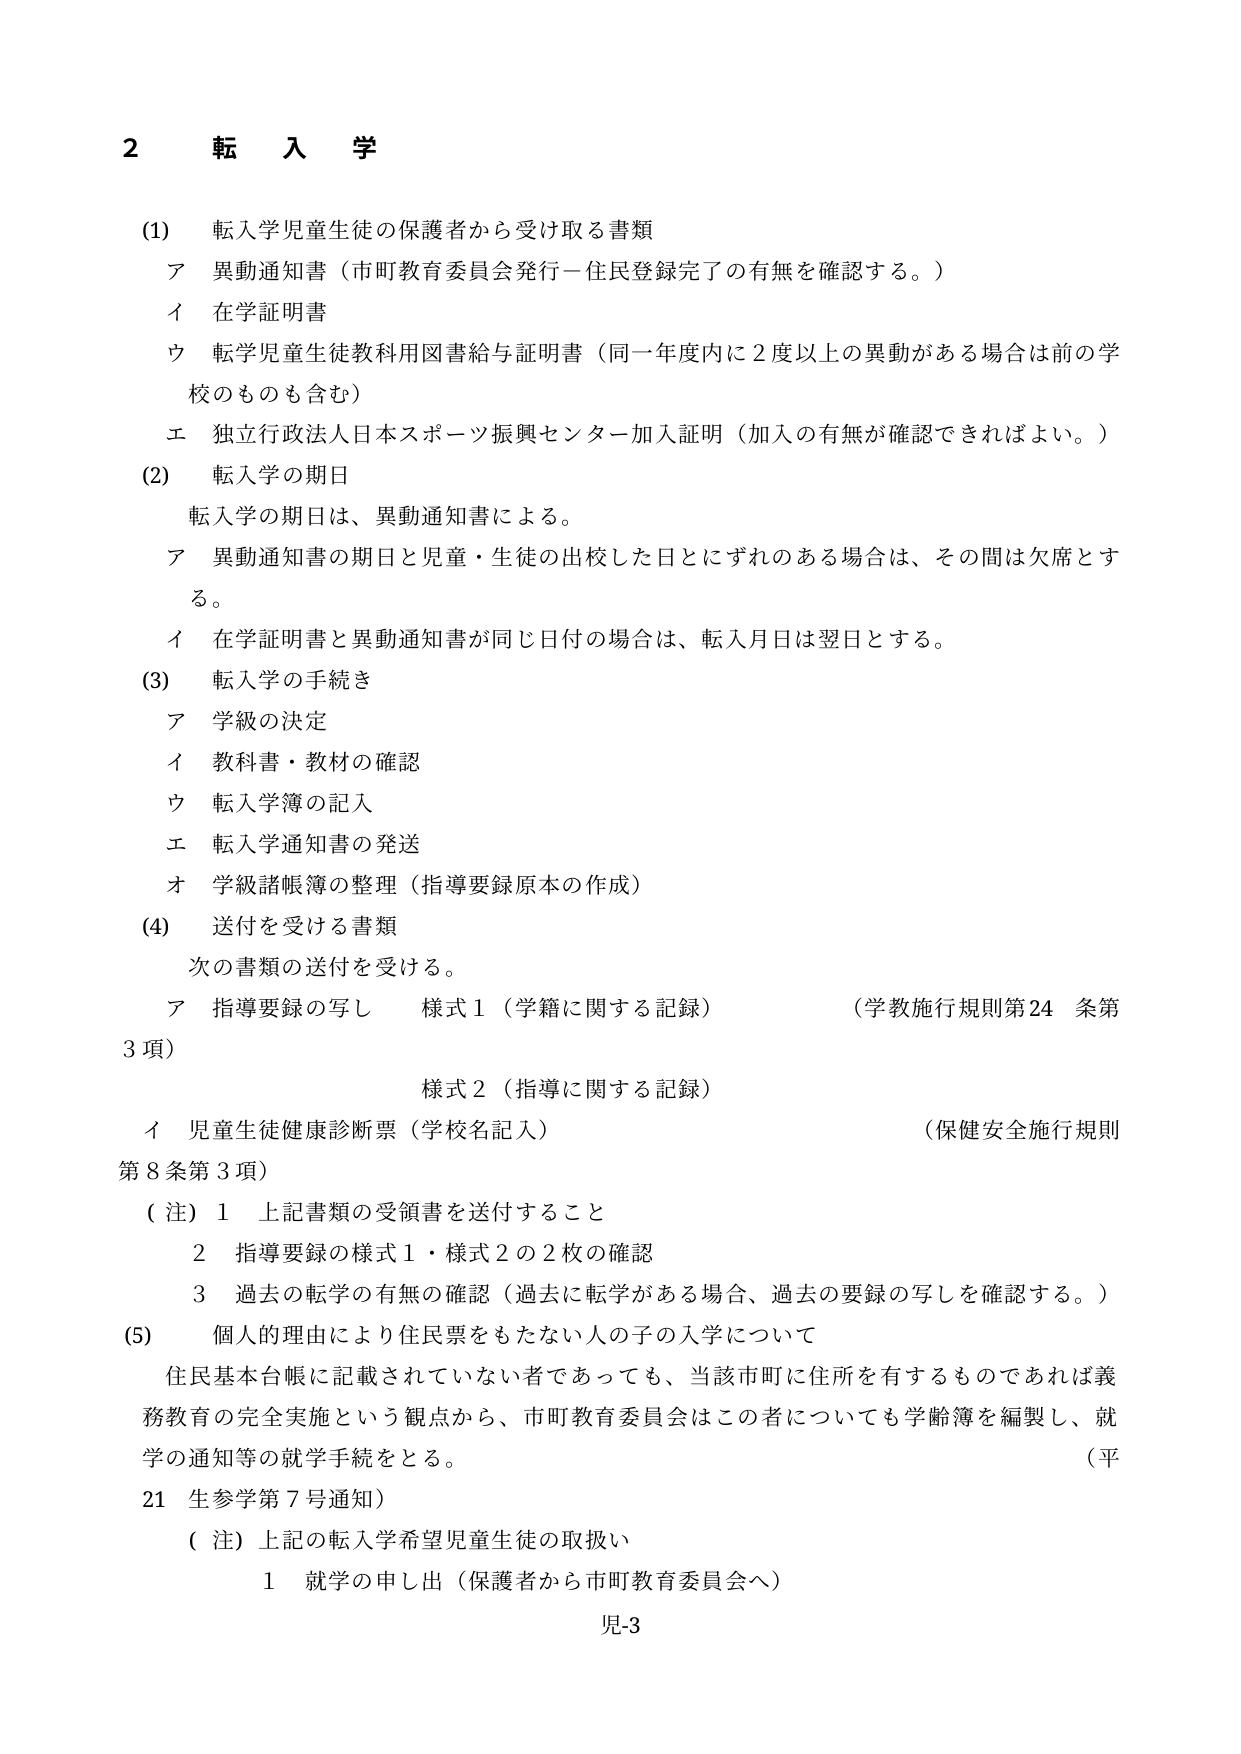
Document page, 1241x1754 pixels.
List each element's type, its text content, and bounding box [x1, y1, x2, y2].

text イ 在学証明書と異動通知書が同じ日付の場合は、転入月日は翌日とする。 [118, 618, 1122, 659]
text 次の書類の送付を受ける。 [118, 945, 1122, 986]
text ア 指導要録の写し 様式１（学籍に関する記録） （学教施行規則第24条第３項） [118, 986, 1122, 1068]
text (5) 個人的理由により住民票をもたない人の子の入学について [118, 1314, 1122, 1354]
text ３ 過去の転学の有無の確認（過去に転学がある場合、過去の要録の写しを確認する。） [118, 1273, 1122, 1314]
text イ 児童生徒健康診断票（学校名記入） （保健安全施行規則第８条第３項） [118, 1109, 1122, 1191]
text ウ 転学児童生徒教科用図書給与証明書（同一年度内に２度以上の異動がある場合は前の学 校のものも含む） [165, 331, 1122, 413]
text ２ 転 入 学 [118, 126, 1122, 167]
text (注) １ 上記書類の受領書を送付すること [118, 1191, 1122, 1232]
text イ 教科書・教材の確認 [118, 741, 1122, 781]
text (1) 転入学児童生徒の保護者から受け取る書類 [118, 208, 1122, 249]
text １ 就学の申し出（保護者から市町教育委員会へ） [118, 1559, 1122, 1600]
text 住民基本台帳に記載されていない者であっても、当該市町に住所を有するものであれば義 務教育の完全実施という観点から、市町教育委員会はこの者についても学齢簿を編製し、就 学の通知等の就学手続をとる。 （平21生参学第７号通知） [142, 1354, 1122, 1518]
text エ 転入学通知書の発送 [118, 822, 1122, 863]
text 様式２（指導に関する記録） [118, 1068, 1122, 1109]
text エ 独立行政法人日本スポーツ振興センター加入証明（加入の有無が確認できればよい。） [118, 413, 1122, 454]
text オ 学級諸帳簿の整理（指導要録原本の作成） [118, 863, 1122, 904]
text (2) 転入学の期日 [118, 454, 1122, 495]
text (注) 上記の転入学希望児童生徒の取扱い [118, 1518, 1122, 1559]
text ア 異動通知書（市町教育委員会発行－住民登録完了の有無を確認する。） [118, 249, 1122, 290]
text イ 在学証明書 [118, 290, 1122, 331]
text ア 学級の決定 [118, 699, 1122, 741]
text ウ 転入学簿の記入 [118, 781, 1122, 822]
text 転入学の期日は、異動通知書による。 [118, 495, 1122, 536]
text (3) 転入学の手続き [118, 659, 1122, 699]
text ア 異動通知書の期日と児童・生徒の出校した日とにずれのある場合は、その間は欠席とす る。 [165, 536, 1122, 618]
text ２ 指導要録の様式１・様式２の２枚の確認 [118, 1232, 1122, 1273]
text (4) 送付を受ける書類 [118, 904, 1122, 945]
